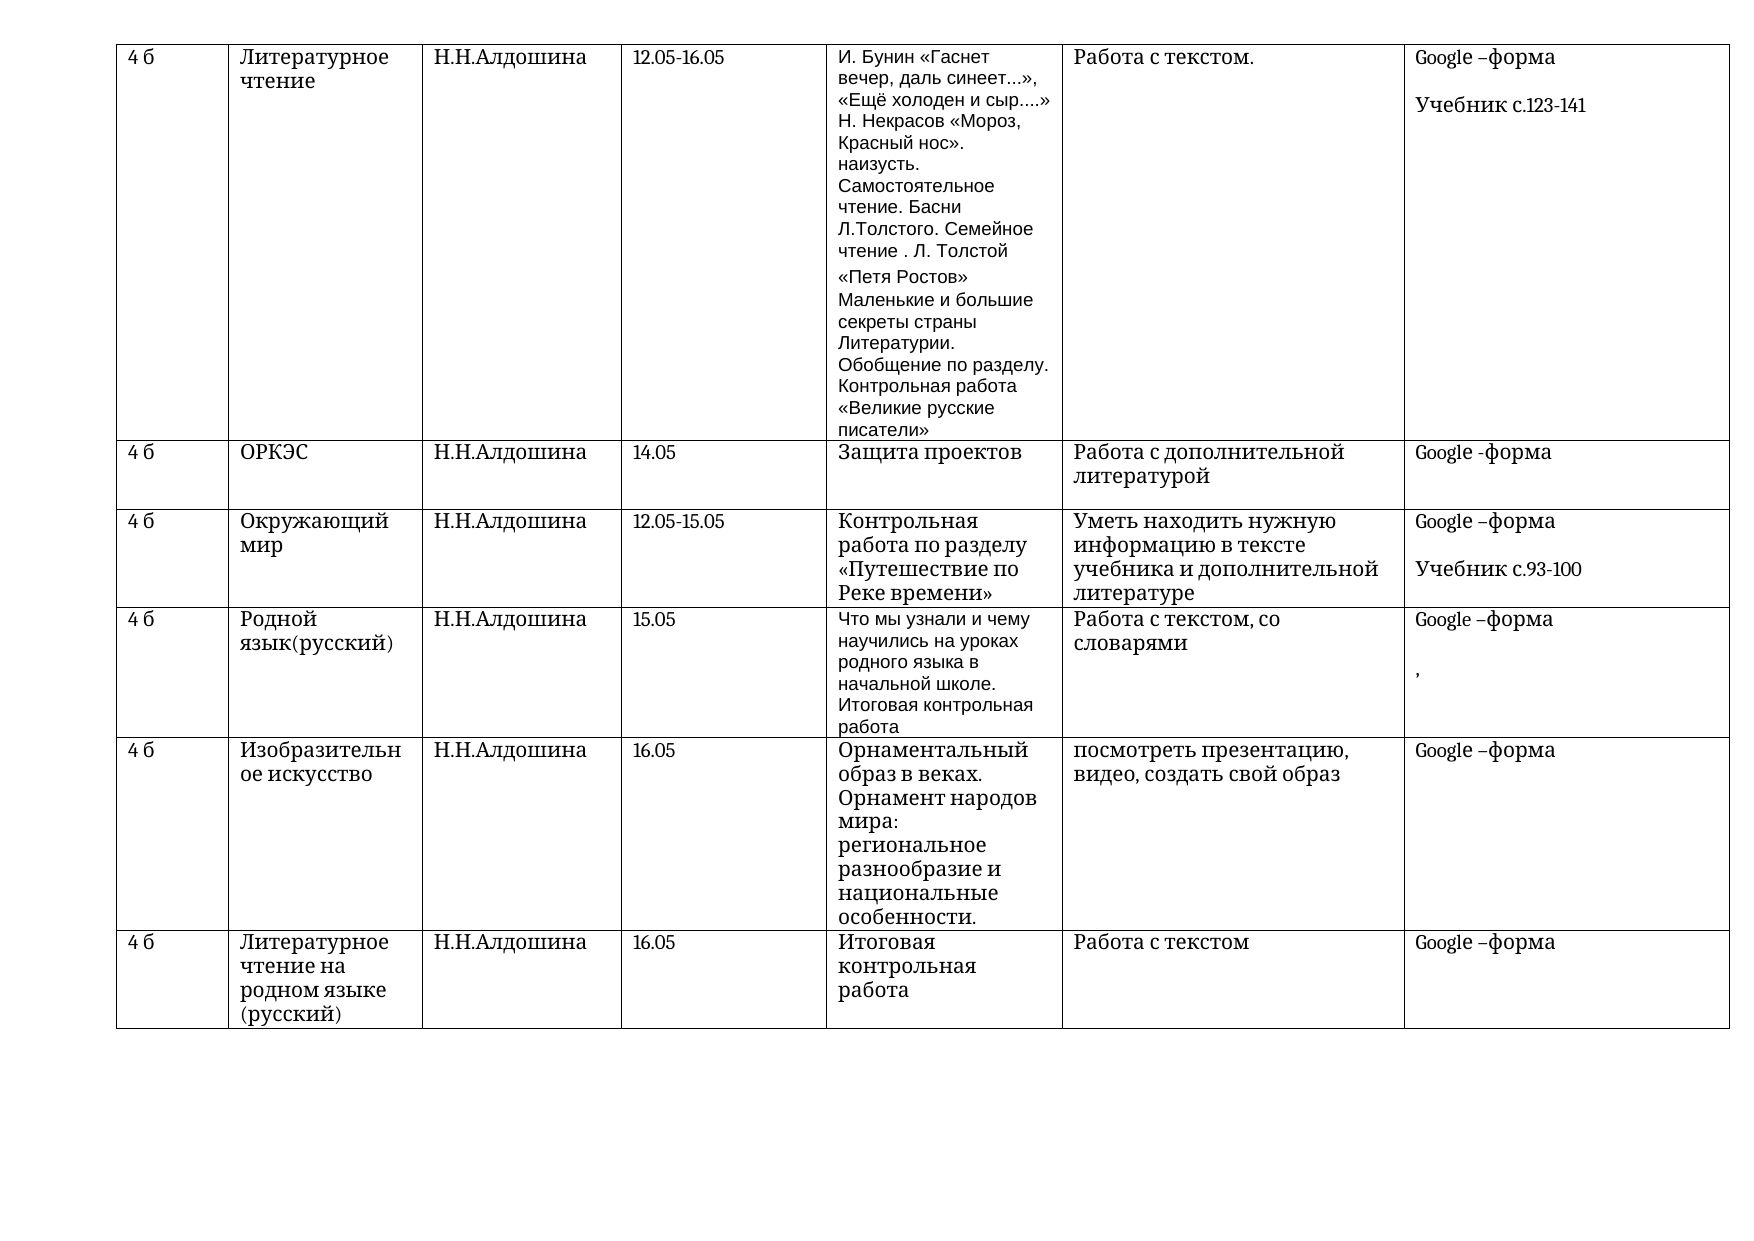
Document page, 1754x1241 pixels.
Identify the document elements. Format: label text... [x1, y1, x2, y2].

table_cell 14.05 [622, 441, 826, 509]
table_cell Работа с дополнительной литературой [1063, 441, 1404, 509]
table_cell Уметь находить нужную информацию в тексте учебника и дополнительной литературе [1063, 510, 1404, 607]
table_cell Работа с текстом, со словарями [1063, 608, 1404, 737]
table_cell 4 б [117, 738, 228, 930]
table_cell Н.Н.Алдошина [423, 45, 621, 440]
table_cell Итоговая контрольная работа [827, 931, 1062, 1028]
table_cell Работа с текстом [1063, 931, 1404, 1028]
table_cell Контрольная работа по разделу «Путешествие по Реке времени» [827, 510, 1062, 607]
table_cell Н.Н.Алдошина [423, 738, 621, 930]
table_cell Н.Н.Алдошина [423, 510, 621, 607]
table_cell Google –форма , [1405, 608, 1729, 737]
table_cell 16.05 [622, 931, 826, 1028]
table_cell 4 б [117, 45, 228, 440]
table_cell Н.Н.Алдошина [423, 441, 621, 509]
table_cell Googlе –форма [1405, 931, 1729, 1028]
table_cell 4 б [117, 608, 228, 737]
table_cell Орнаментальный образ в веках. Орнамент народов мира: региональное разнообразие и национальные особенности. [827, 738, 1062, 930]
table_cell Литературное чтение [229, 45, 422, 440]
table_cell Googlе –форма Учебник с.123-141 [1405, 45, 1729, 440]
table_cell Изобразительное искусство [229, 738, 422, 930]
table_cell 12.05-16.05 [622, 45, 826, 440]
table_cell Googlе –форма [1405, 738, 1729, 930]
table_cell Что мы узнали и чему научились на уроках родного языка в начальной школе. Итоговая контрольная работа [827, 608, 1062, 737]
table_cell Н.Н.Алдошина [423, 608, 621, 737]
table_cell Литературное чтение на родном языке (русский) [229, 931, 422, 1028]
table_cell Работа с текстом. [1063, 45, 1404, 440]
table_cell 4 б [117, 931, 228, 1028]
table_cell Защита проектов [827, 441, 1062, 509]
table_cell И. Бунин «Гаснет вечер, даль синеет...», «Ещё холоден и сыр....» Н. Некрасов «Мороз, Красный нос». наизусть. Самостоятельное чтение. Басни Л.Толстого. Семейное чтение . Л. Толстой «Петя Ростов» Маленькие и большие секреты страны Литературии. Обобщение по разделу. Контрольная работа «Великие русские писатели» [827, 45, 1062, 440]
table_cell посмотреть презентацию, видео, создать свой образ [1063, 738, 1404, 930]
table_cell 12.05-15.05 [622, 510, 826, 607]
table_cell 4 б [117, 510, 228, 607]
table_cell Родной язык(русский) [229, 608, 422, 737]
table_cell 4 б [117, 441, 228, 509]
table_cell Googlе -форма [1405, 441, 1729, 509]
table_cell Окружающий мир [229, 510, 422, 607]
table_cell 15.05 [622, 608, 826, 737]
table_cell Н.Н.Алдошина [423, 931, 621, 1028]
table_cell ОРКЭС [229, 441, 422, 509]
table_cell 16.05 [622, 738, 826, 930]
table_cell Googlе –форма Учебник с.93-100 [1405, 510, 1729, 607]
